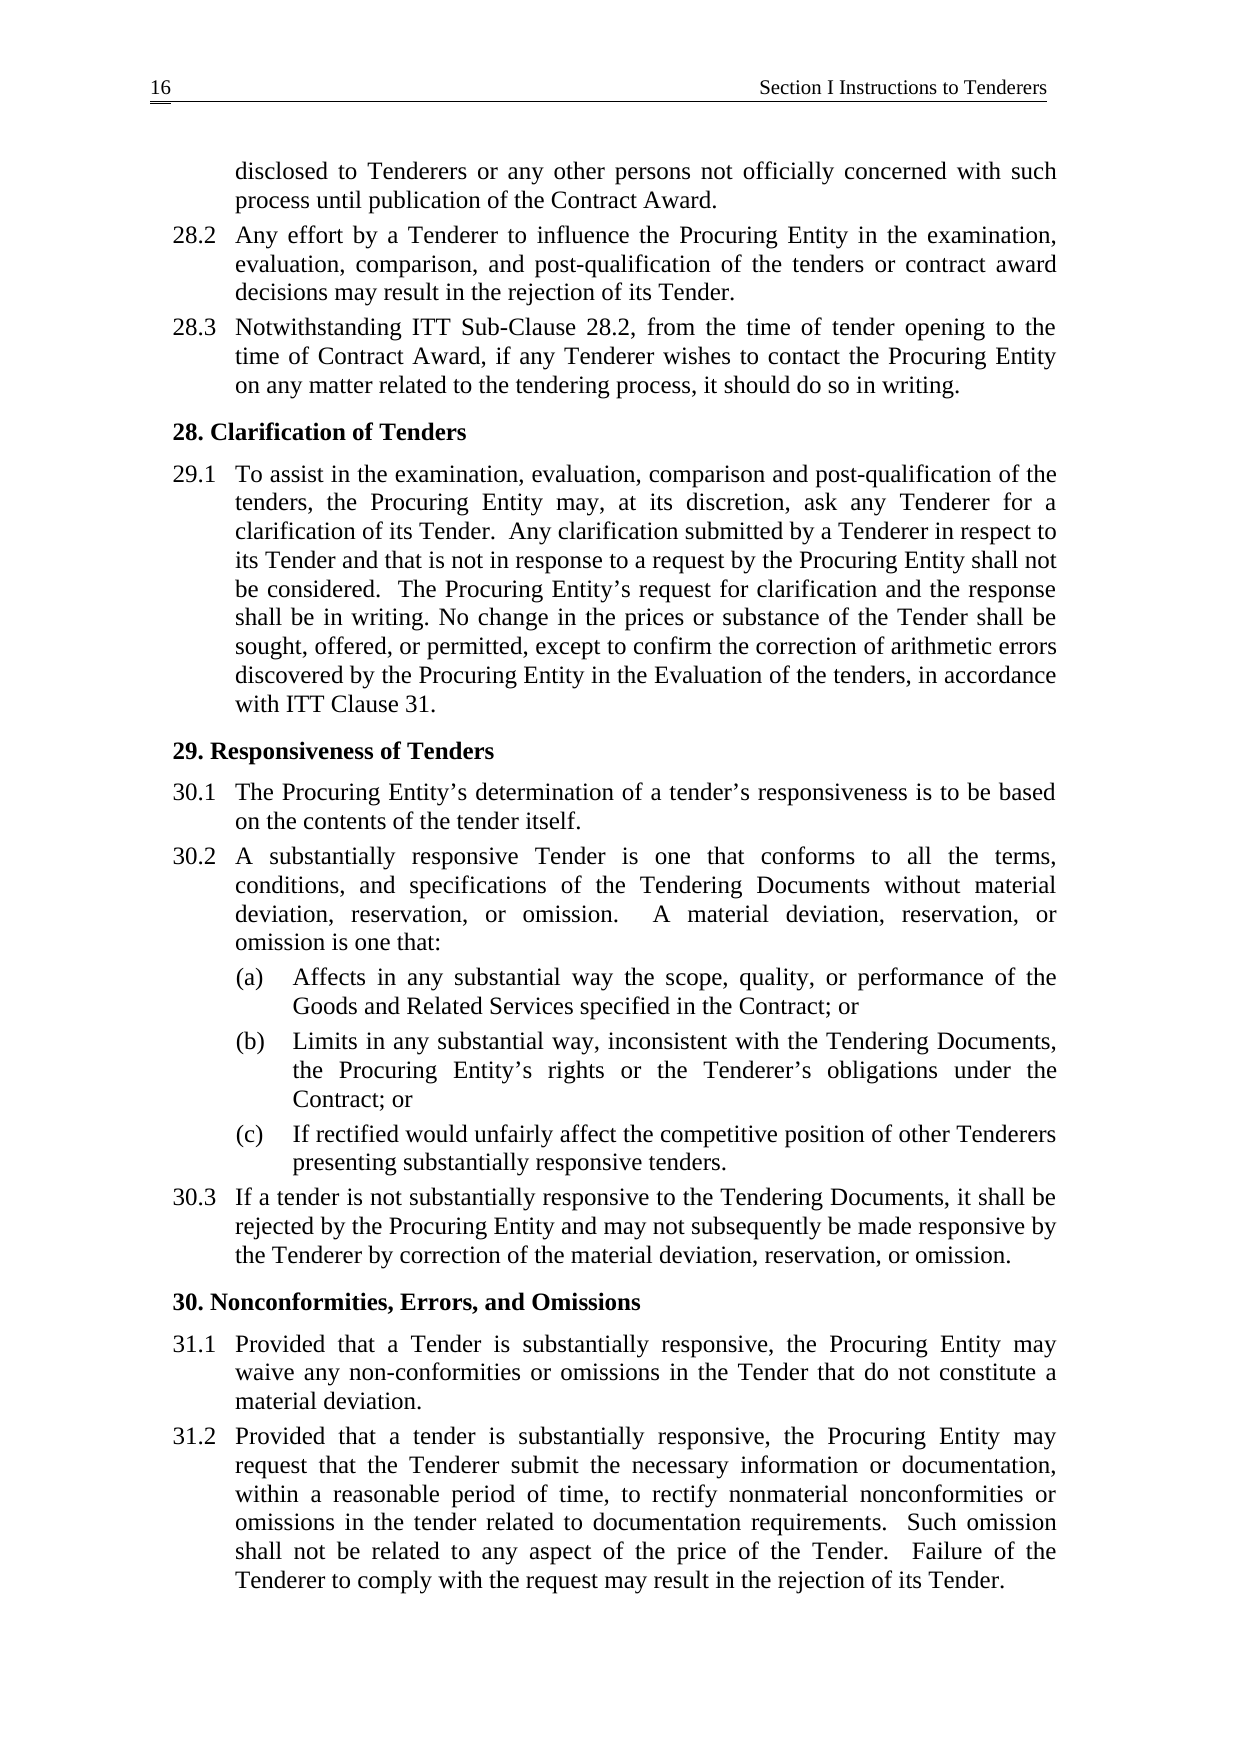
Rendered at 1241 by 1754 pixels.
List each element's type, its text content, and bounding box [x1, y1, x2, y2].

table_cell Responsiveness of Tenders The Procuring Entity’s determination of a tender’s responsiveness is to be based on the contents of the tender itself. A substantially responsive Tender is one that conforms to all the terms, conditions, and specifications of the Tendering Documents without material deviation, reservation, or omission. A material deviation, reservation, or omission is one that: Affects in any substantial way the scope, quality, or performance of the Goods and Related Services specified in the Contract; or Limits in any substantial way, inconsistent with the Tendering Documents, the Procuring Entity’s rights or the Tenderer’s obligations under the Contract; or If rectified would unfairly affect the competitive position of other Tenderers presenting substantially responsive tenders. If a tender is not substantially responsive to the Tendering Documents, it shall be rejected by the Procuring Entity and may not subsequently be made responsive by the Tenderer by correction of the material deviation, reservation, or omission. [161, 724, 1069, 1275]
table_cell Clarification of Tenders To assist in the examination, evaluation, comparison and post-qualification of the tenders, the Procuring Entity may, at its discretion, ask any Tenderer for a clarification of its Tender. Any clarification submitted by a Tenderer in respect to its Tender and that is not in response to a request by the Procuring Entity shall not be considered. The Procuring Entity’s request for clarification and the response shall be in writing. No change in the prices or substance of the Tender shall be sought, offered, or permitted, except to confirm the correction of arithmetic errors discovered by the Procuring Entity in the Evaluation of the tenders, in accordance with ITT Clause 31. [161, 405, 1069, 724]
